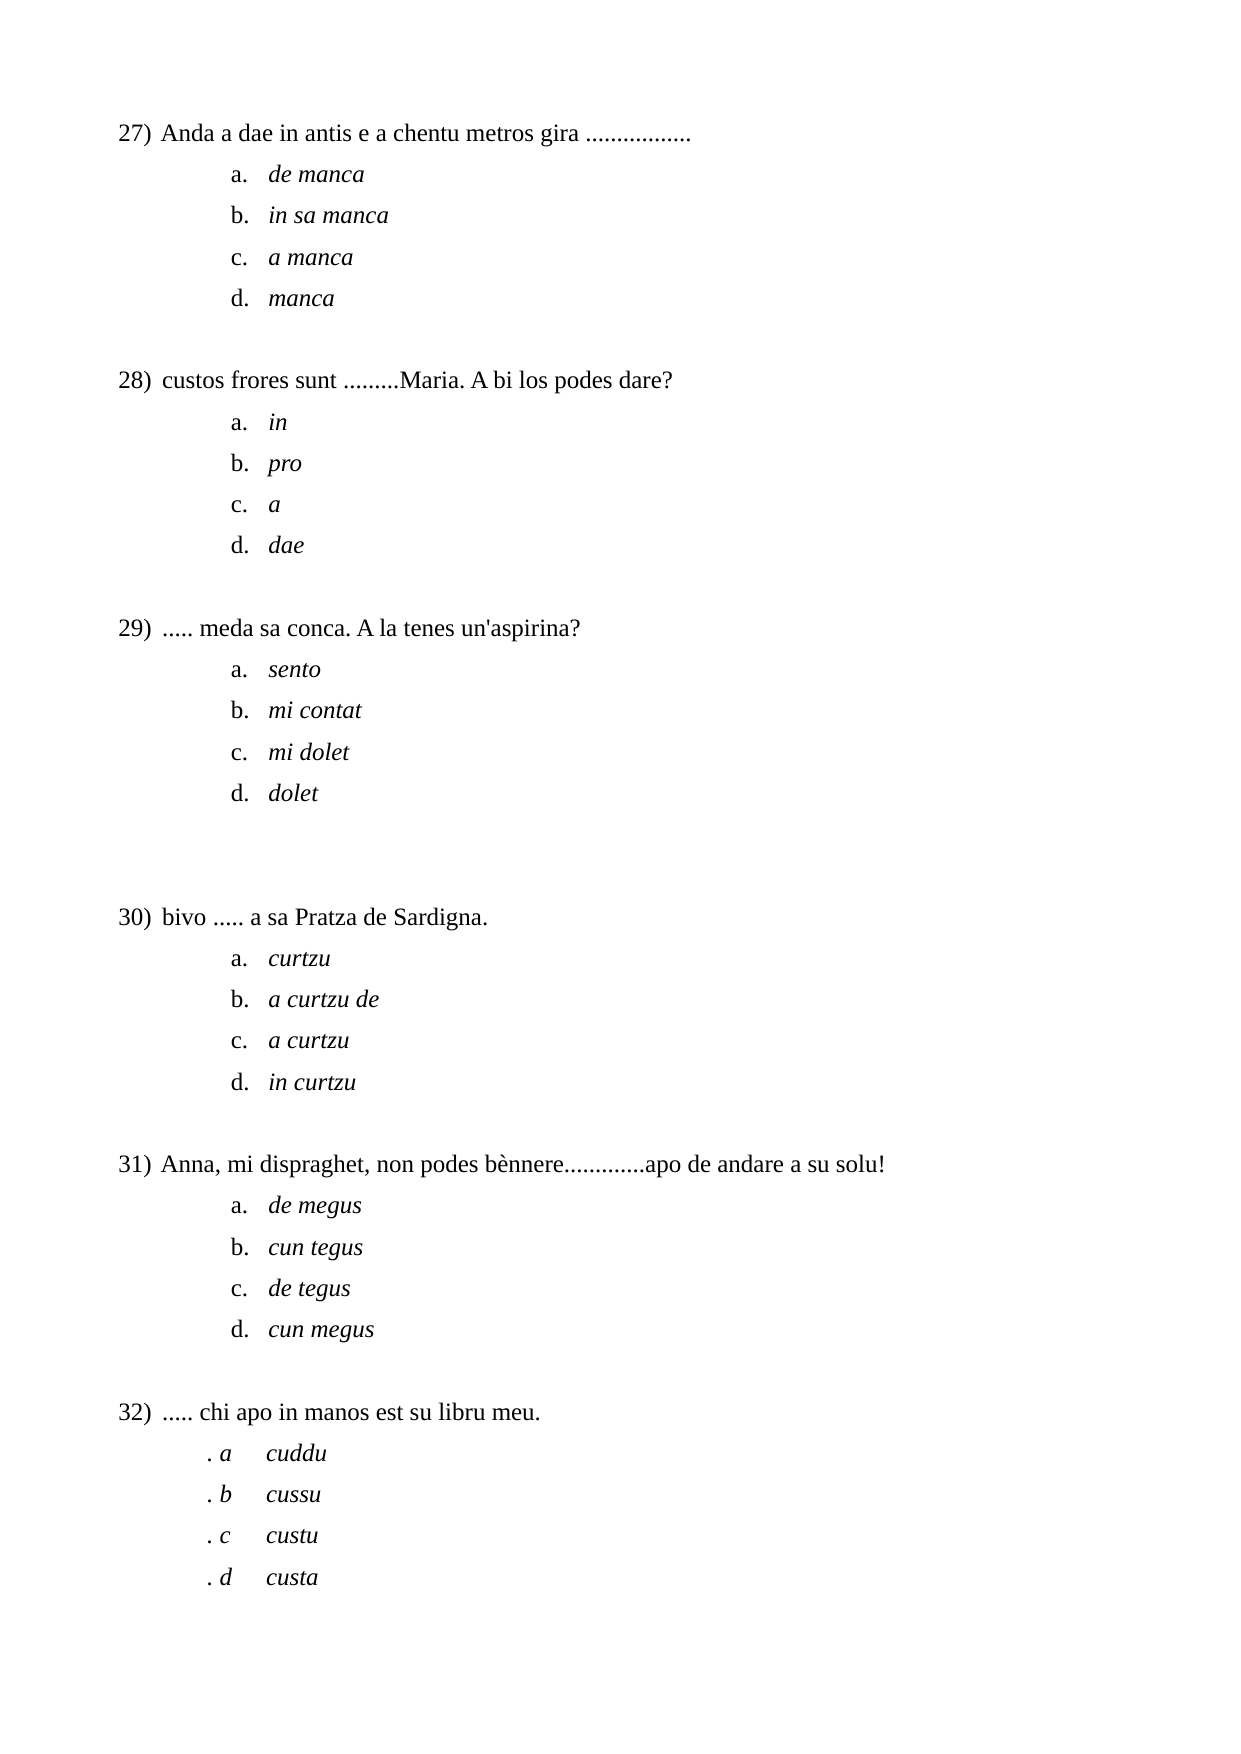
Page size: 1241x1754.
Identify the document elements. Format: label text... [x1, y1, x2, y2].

list dae [231, 531, 1122, 559]
list manca [231, 283, 1122, 312]
list curtzu [231, 943, 1122, 972]
list sento [231, 654, 1122, 683]
list a [231, 489, 1122, 518]
list de megus [231, 1191, 1122, 1219]
list de manca [231, 159, 1122, 188]
list bivo ..... a sa Pratza de Sardigna. [118, 902, 1122, 931]
list de tegus [231, 1273, 1122, 1302]
list ..... meda sa conca. A la tenes un'aspirina? [118, 613, 1122, 642]
list a manca [231, 242, 1122, 271]
list in sa manca [231, 201, 1122, 229]
list custa [207, 1562, 1122, 1591]
list ..... chi apo in manos est su libru meu. [118, 1397, 1122, 1426]
list mi dolet [231, 737, 1122, 766]
list in [231, 407, 1122, 436]
list cun tegus [231, 1232, 1122, 1261]
list cun megus [231, 1314, 1122, 1343]
list custos frores sunt .........Maria. A bi los podes dare? [118, 366, 1122, 394]
list a curtzu [231, 1026, 1122, 1054]
list dolet [231, 778, 1122, 807]
list cuddu [207, 1438, 1122, 1467]
list a curtzu de [231, 984, 1122, 1013]
list custu [207, 1521, 1122, 1549]
list Anda a dae in antis e a chentu metros gira ................. [118, 118, 1122, 147]
list in curtzu [231, 1067, 1122, 1096]
list pro [231, 448, 1122, 477]
list cussu [207, 1479, 1122, 1508]
list Anna, mi dispraghet, non podes bènnere.............apo de andare a su solu! [118, 1149, 1122, 1178]
list mi contat [231, 696, 1122, 724]
